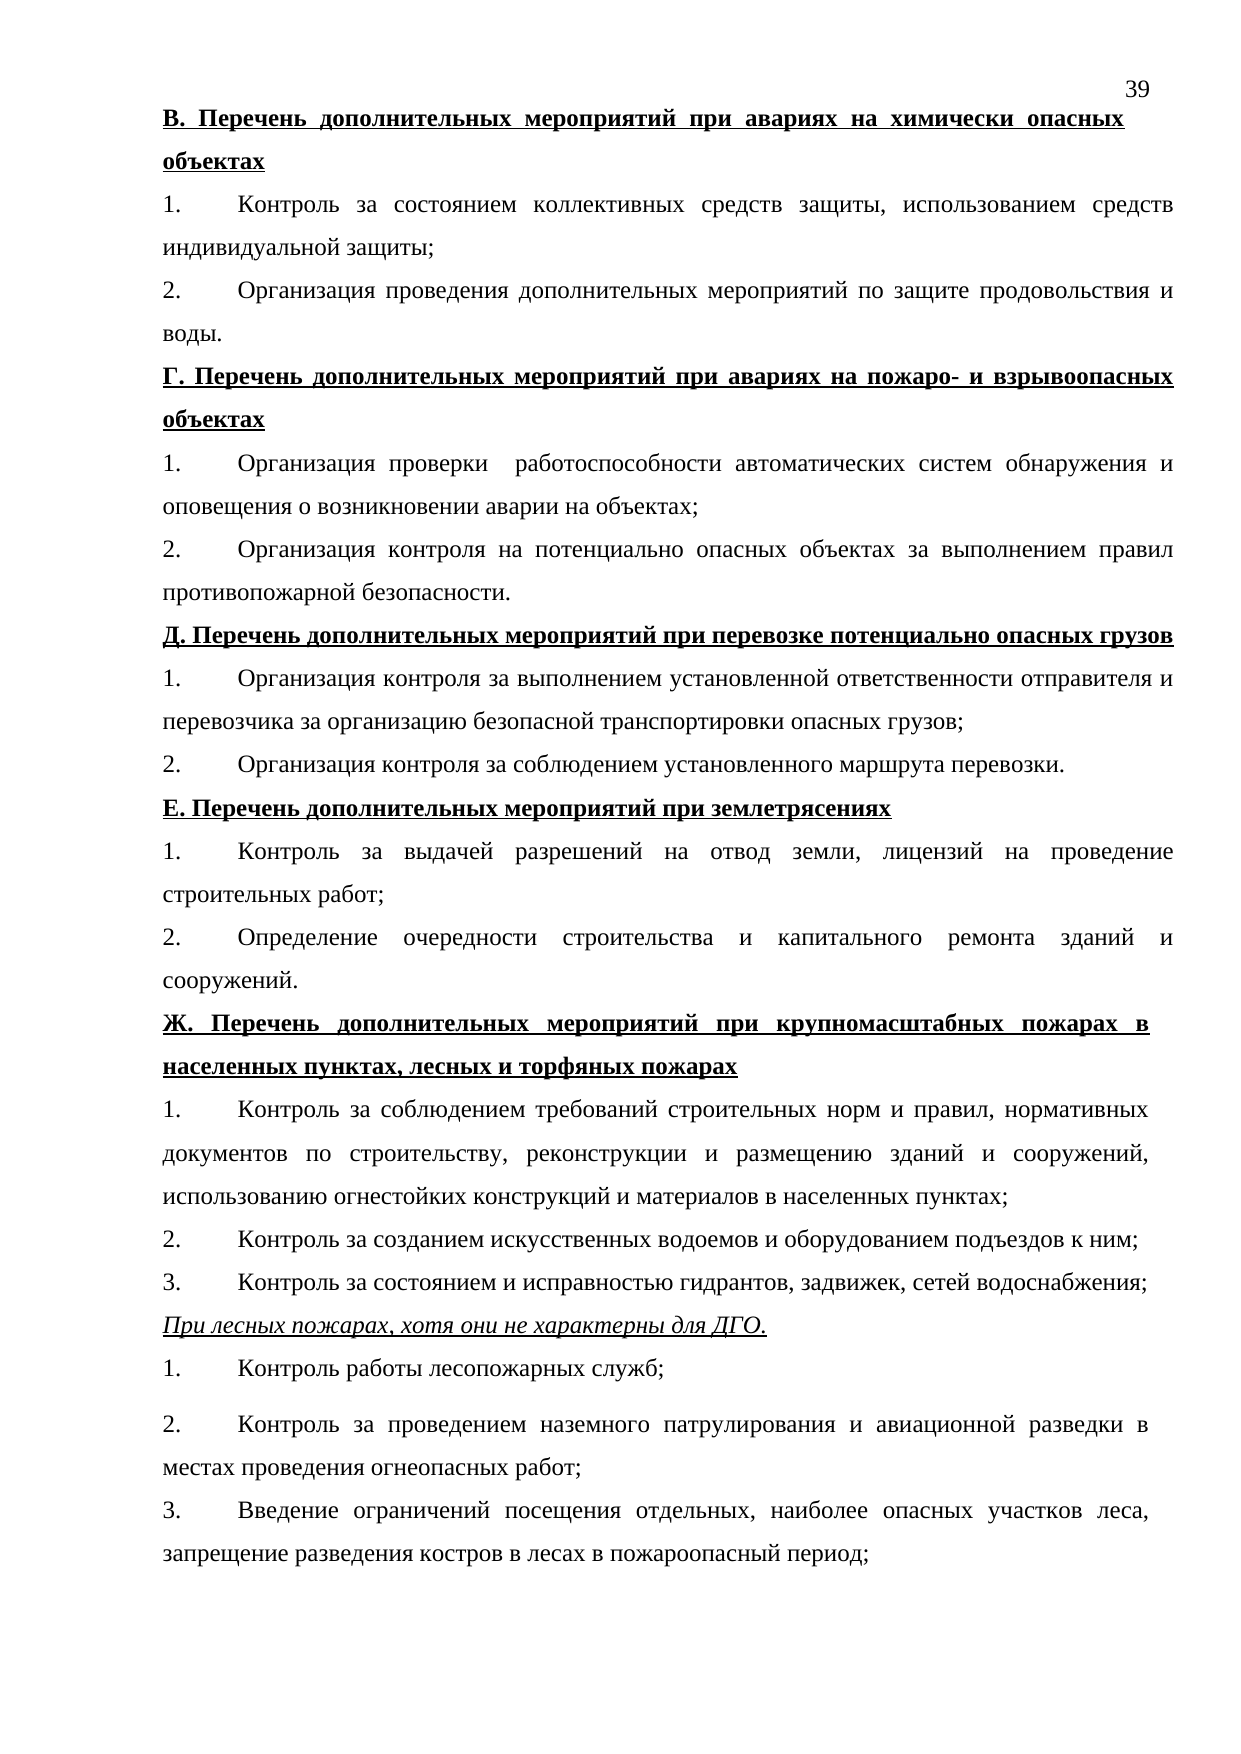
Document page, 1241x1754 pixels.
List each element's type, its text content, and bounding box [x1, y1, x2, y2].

text При лесных пожарах, хотя они не характерны для ДГО. [162, 1310, 1150, 1339]
list Контроль за выдачей разрешений на отвод земли, лицензий на проведение строительных работ; [162, 836, 1174, 908]
list Контроль за соблюдением требований строительных норм и правил, нормативных документов по строительству, реконструкции и размещению зданий и сооружений, использованию огнестойких конструкций и материалов в населенных пунктах; [162, 1094, 1150, 1209]
list Контроль за проведением наземного патрулирования и авиационной разведки в местах проведения огнеопасных работ; [162, 1409, 1150, 1481]
text Д. Перечень дополнительных мероприятий при перевозке потенциально опасных грузов [162, 620, 1174, 645]
list Введение ограничений посещения отдельных, наиболее опасных участков леса, запрещение разведения костров в лесах в пожароопасный период; [162, 1495, 1150, 1567]
text Ж. Перечень дополнительных мероприятий при крупномасштабных пожарах в населенных пунктах, лесных и торфяных пожарах [162, 1034, 1150, 1080]
list Организация проведения дополнительных мероприятий по защите продовольствия и воды. [162, 275, 1174, 347]
list Контроль за созданием искусственных водоемов и оборудованием подъездов к ним; [162, 1224, 1150, 1253]
list Организация контроля за выполнением установленной ответственности отправителя и перевозчика за организацию безопасной транспортировки опасных грузов; [162, 663, 1174, 735]
text Ж. Перечень дополнительных мероприятий при крупномасштабных пожарах в населенных пунктах, лесных и торфяных пожарах [162, 1008, 1150, 1033]
list Контроль работы лесопожарных служб; [162, 1353, 1150, 1382]
list Контроль за состоянием и исправностью гидрантов, задвижек, сетей водоснабжения; [162, 1267, 1150, 1296]
text Г. Перечень дополнительных мероприятий при авариях на пожаро- и взрывоопасных объектах [162, 387, 1174, 433]
text Г. Перечень дополнительных мероприятий при авариях на пожаро- и взрывоопасных объектах [162, 361, 1174, 386]
text В. Перечень дополнительных мероприятий при авариях на химически опасных объектах [162, 103, 1174, 174]
text Е. Перечень дополнительных мероприятий при землетрясениях [162, 793, 1174, 821]
list Организация контроля за соблюдением установленного маршрута перевозки. [162, 749, 1174, 778]
list Организация контроля на потенциально опасных объектах за выполнением правил противопожарной безопасности. [162, 534, 1174, 606]
list Организация проверки работоспособности автоматических систем обнаружения и оповещения о возникновении аварии на объектах; [162, 448, 1174, 519]
list Определение очередности строительства и капитального ремонта зданий и сооружений. [162, 922, 1174, 994]
list Контроль за состоянием коллективных средств защиты, использованием средств индивидуальной защиты; [162, 189, 1174, 261]
